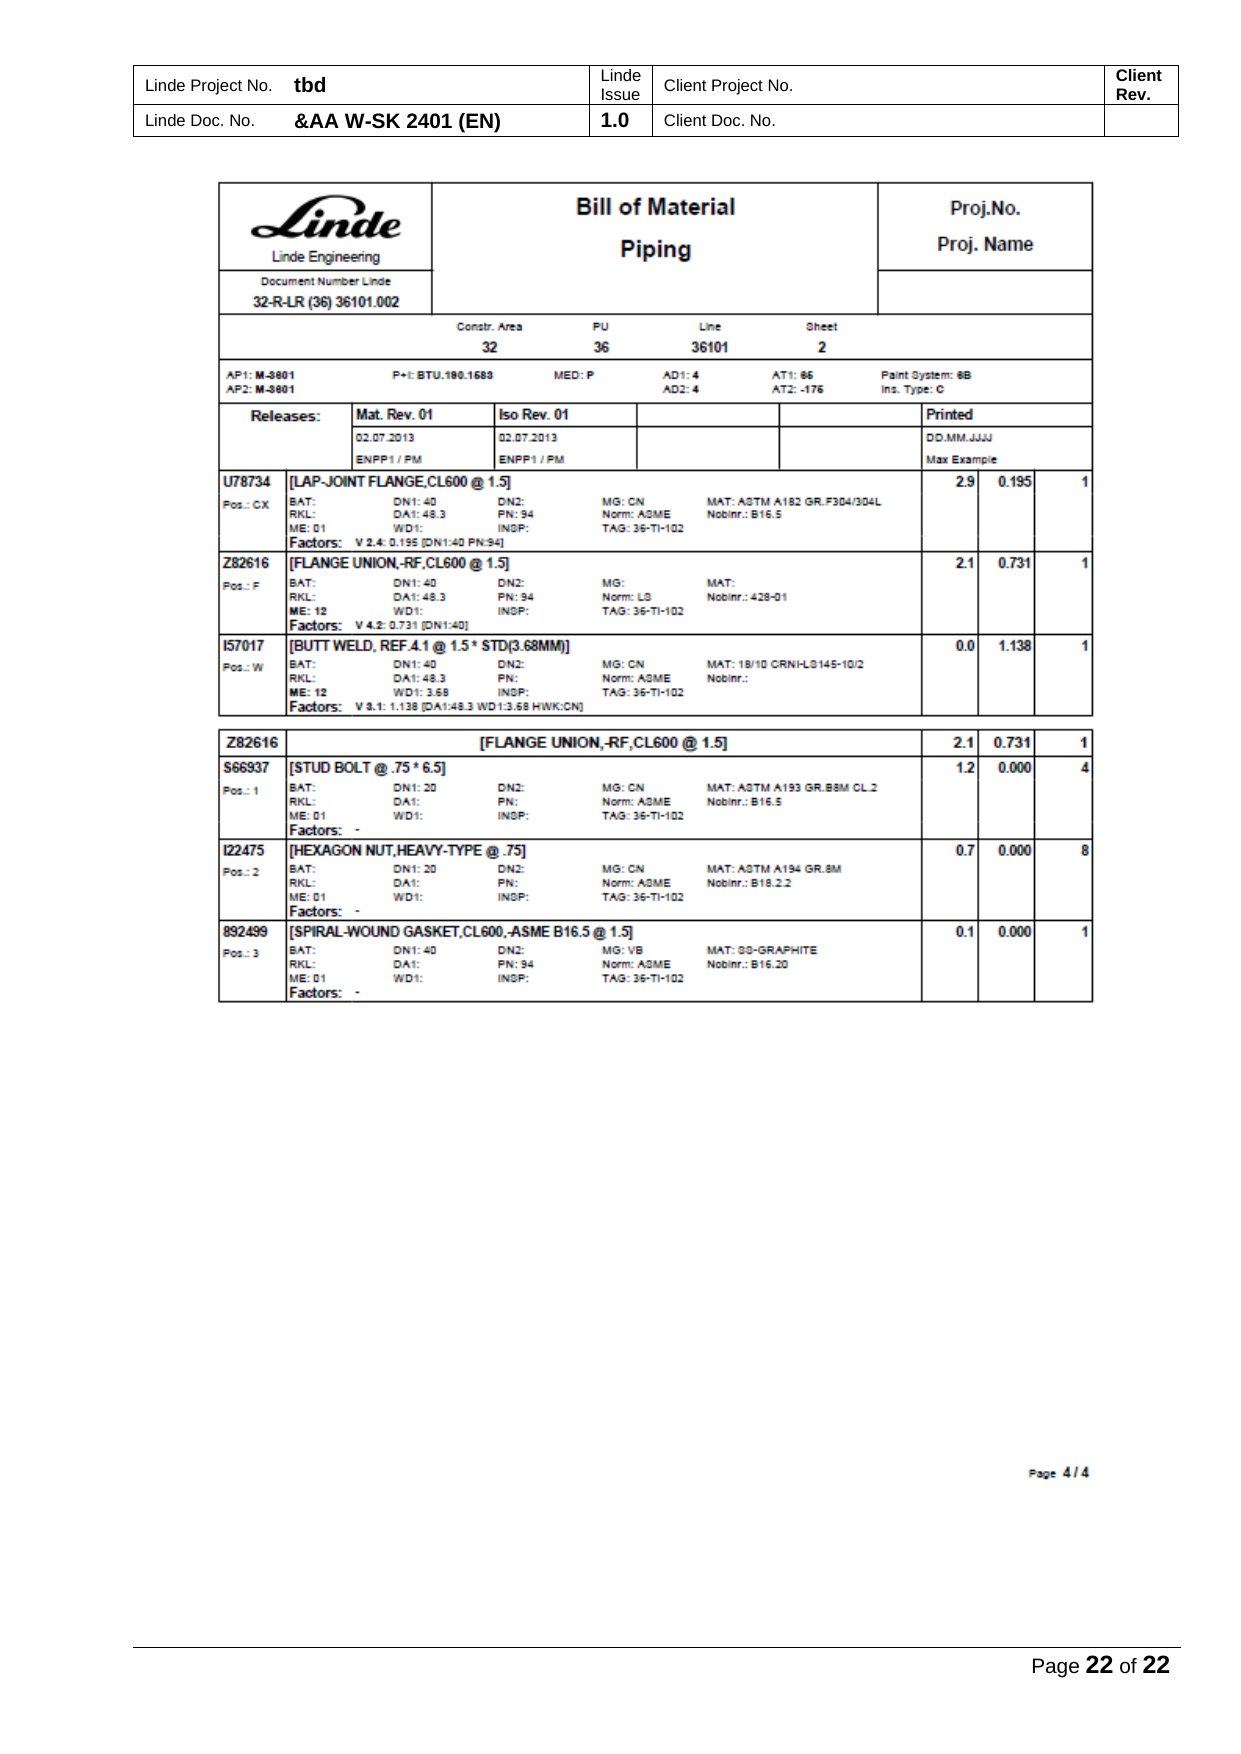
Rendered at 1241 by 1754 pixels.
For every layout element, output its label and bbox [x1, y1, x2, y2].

picture [206, 173, 1106, 1495]
